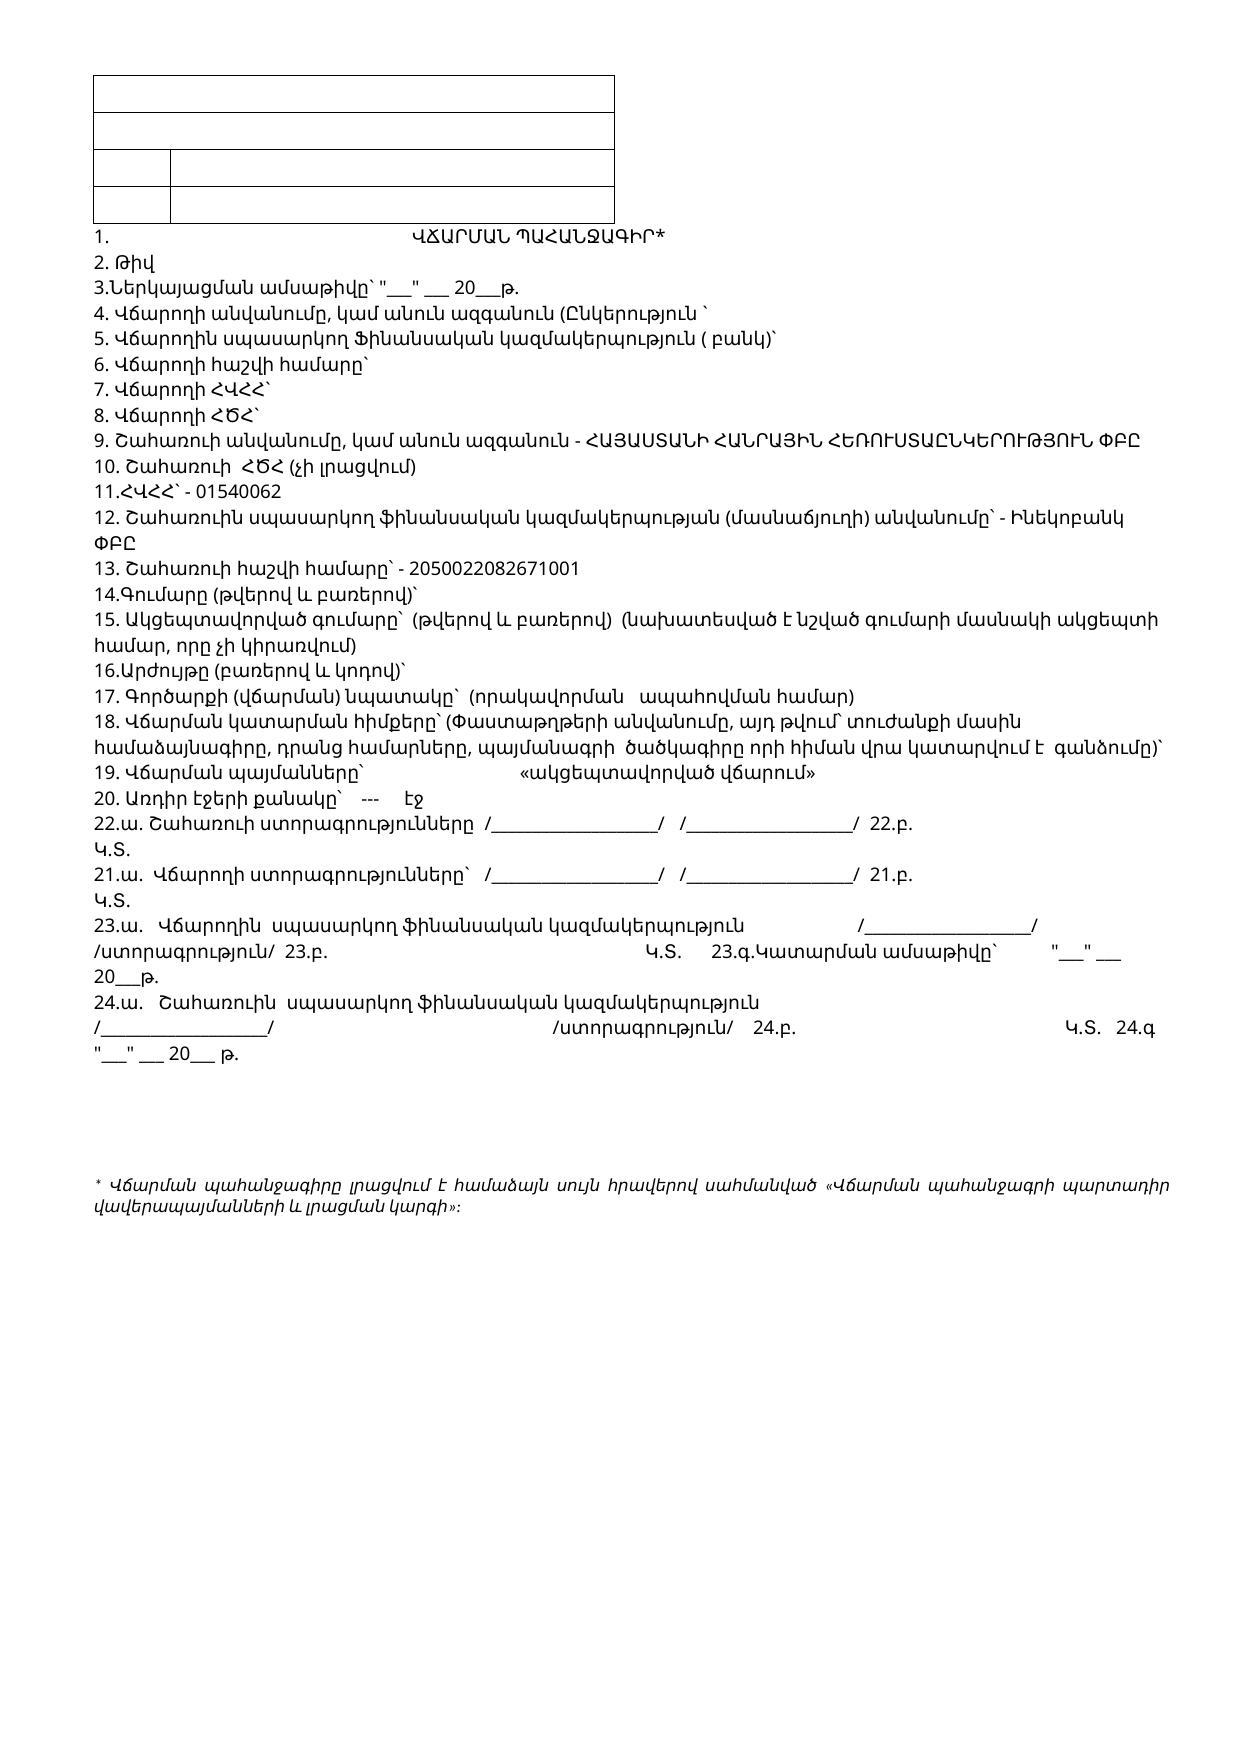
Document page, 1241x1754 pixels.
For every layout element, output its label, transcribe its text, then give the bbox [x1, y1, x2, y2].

text * Վճարման պահանջագիրը լրացվում է համաձայն սույն հրավերով սահմանված «Վճարման պահանջագրի պարտադիր վավերապայմանների և լրացման կարգի»: [94, 1176, 1171, 1216]
